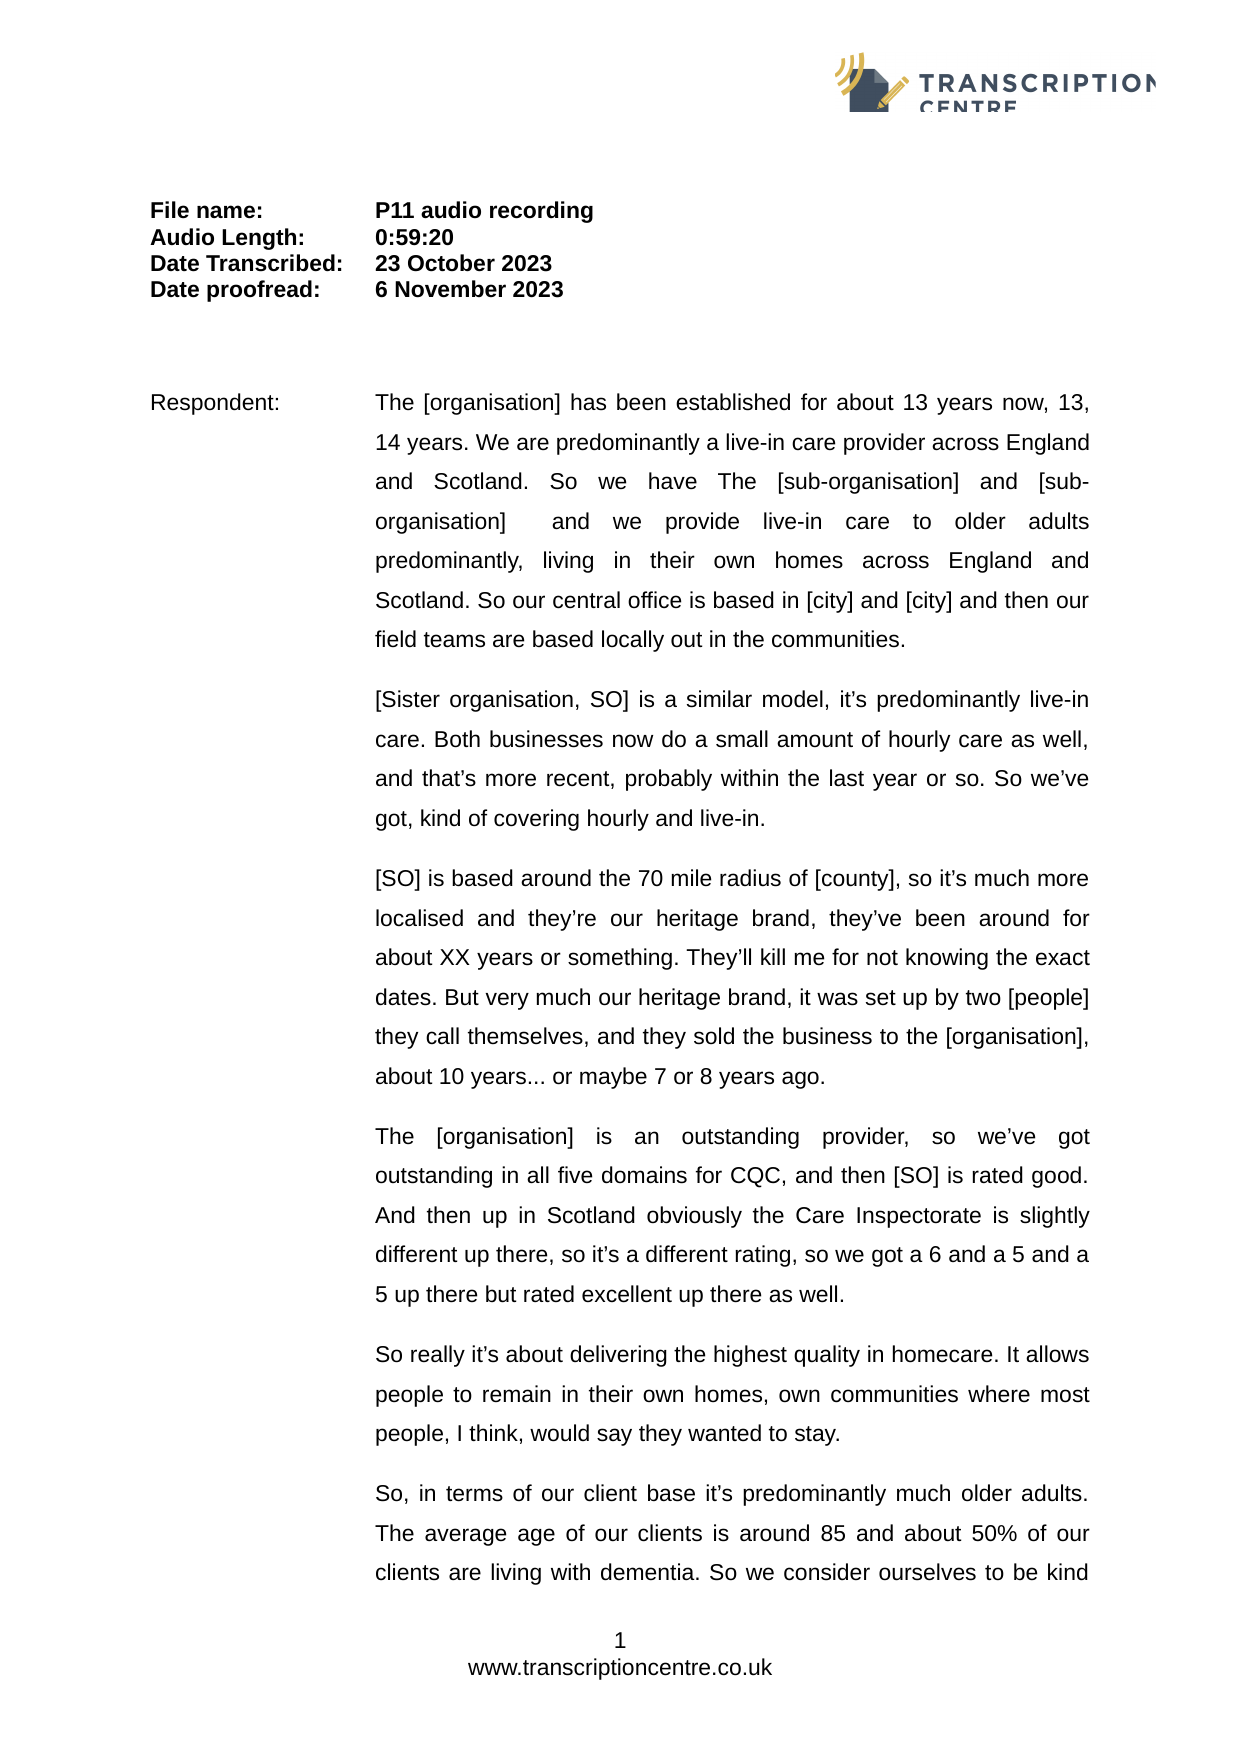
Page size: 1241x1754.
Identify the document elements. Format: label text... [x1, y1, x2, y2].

text Date Transcribed: 23 October 2023 [150, 250, 1090, 276]
text [SO] is based around the 70 mile radius of [county], so it’s much more localised and they’re our heritage brand, they’ve been around for about XX years or something. They’ll kill me for not knowing the exact dates. But very much our heritage brand, it was set up by two [people] they call themselves, and they sold the business to the [organisation], about 10 years... or maybe 7 or 8 years ago. [150, 865, 1090, 1089]
text Audio Length: 0:59:20 [150, 223, 1090, 250]
text So really it’s about delivering the highest quality in homecare. It allows people to remain in their own homes, own communities where most people, I think, would say they wanted to stay. [150, 1341, 1090, 1446]
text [150, 1480, 1090, 1586]
text The [organisation] is an outstanding provider, so we’ve got outstanding in all five domains for CQC, and then [SO] is rated good. And then up in Scotland obviously the Care Inspectorate is slightly different up there, so it’s a different rating, so we got a 6 and a 5 and a 5 up there but rated excellent up there as well. [150, 1123, 1090, 1307]
text Date proofread: 6 November 2023 [150, 276, 1090, 303]
text File name: P11 audio recording [150, 197, 1090, 223]
picture [834, 52, 1156, 112]
text [Sister organisation, SO] is a similar model, it’s predominantly live-in care. Both businesses now do a small amount of hourly care as well, and that’s more recent, probably within the last year or so. So we’ve got, kind of covering hourly and live-in. [150, 686, 1090, 831]
text Respondent: The [organisation] has been established for about 13 years now, 13, 14 years. We are predominantly a live-in care provider across England and Scotland. So we have The [sub-organisation] and [sub-organisation] and we provide live-in care to older adults predominantly, living in their own homes across England and Scotland. So our central office is based in [city] and [city] and then our field teams are based locally out in the communities. [150, 389, 1090, 652]
